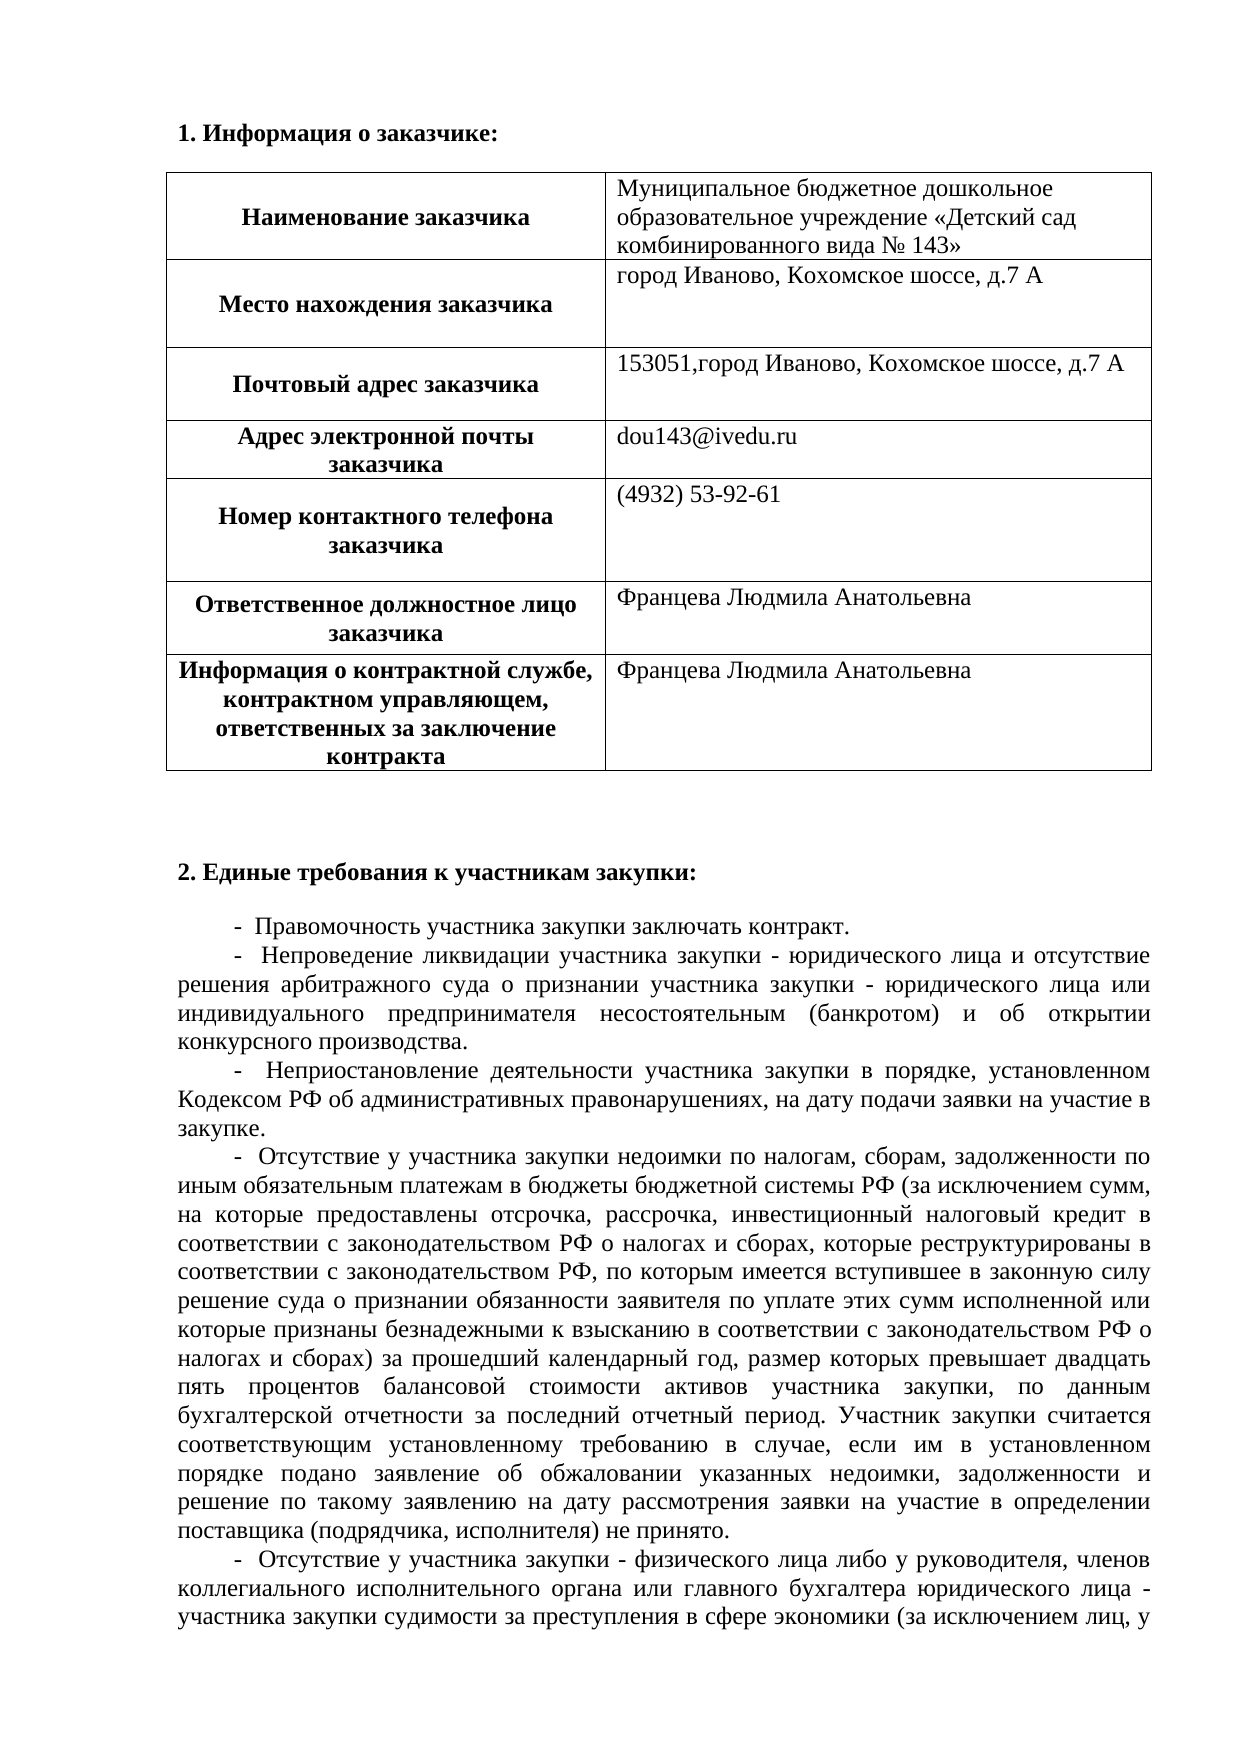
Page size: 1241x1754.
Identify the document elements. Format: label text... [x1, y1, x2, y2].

text 1. Информация о заказчике: [177, 118, 1152, 147]
table_cell Информация о контрактной службе, контрактном управляющем, ответственных за заключение контракта [167, 655, 605, 770]
table_cell Адрес электронной почты заказчика [167, 421, 605, 478]
table_cell Почтовый адрес заказчика [167, 348, 605, 420]
table_cell Место нахождения заказчика [167, 260, 605, 347]
text - Непроведение ликвидации участника закупки - юридического лица и отсутствие решения арбитражного суда о признании участника закупки - юридического лица или индивидуального предпринимателя несостоятельным (банкротом) и об открытии конкурсного производства. [177, 940, 1152, 1055]
table_cell Ответственное должностное лицо заказчика [167, 582, 605, 654]
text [177, 1544, 1152, 1630]
table_cell Францева Людмила Анатольевна [606, 655, 1151, 770]
table_cell (4932) 53-92-61 [606, 479, 1151, 581]
table_header Муниципальное бюджетное дошкольное образовательное учреждение «Детский сад комбинированного вида № 143» [606, 173, 1151, 259]
table_header Наименование заказчика [167, 173, 605, 259]
text - Неприостановление деятельности участника закупки в порядке, установленном Кодексом РФ об административных правонарушениях, на дату подачи заявки на участие в закупке. [177, 1055, 1152, 1141]
table_cell dou143@ivedu.ru [606, 421, 1151, 478]
text 2. Единые требования к участникам закупки: [177, 857, 1152, 886]
table_cell Номер контактного телефона заказчика [167, 479, 605, 581]
table_cell 153051,город Иваново, Кохомское шоссе, д.7 А [606, 348, 1151, 420]
text - Отсутствие у участника закупки недоимки по налогам, сборам, задолженности по иным обязательным платежам в бюджеты бюджетной системы РФ (за исключением сумм, на которые предоставлены отсрочка, рассрочка, инвестиционный налоговый кредит в соответствии с законодательством РФ о налогах и сборах, которые реструктурированы в соответствии с законодательством РФ, по которым имеется вступившее в законную силу решение суда о признании обязанности заявителя по уплате этих сумм исполненной или которые признаны безнадежными к взысканию в соответствии с законодательством РФ о налогах и сборах) за прошедший календарный год, размер которых превышает двадцать пять процентов балансовой стоимости активов участника закупки, по данным бухгалтерской отчетности за последний отчетный период. Участник закупки считается соответствующим установленному требованию в случае, если им в установленном порядке подано заявление об обжаловании указанных недоимки, задолженности и решение по такому заявлению на дату рассмотрения заявки на участие в определении поставщика (подрядчика, исполнителя) не принято. [177, 1141, 1152, 1544]
table_cell город Иваново, Кохомское шоссе, д.7 А [606, 260, 1151, 347]
table_cell Францева Людмила Анатольевна [606, 582, 1151, 654]
text - Правомочность участника закупки заключать контракт. [177, 911, 1152, 940]
